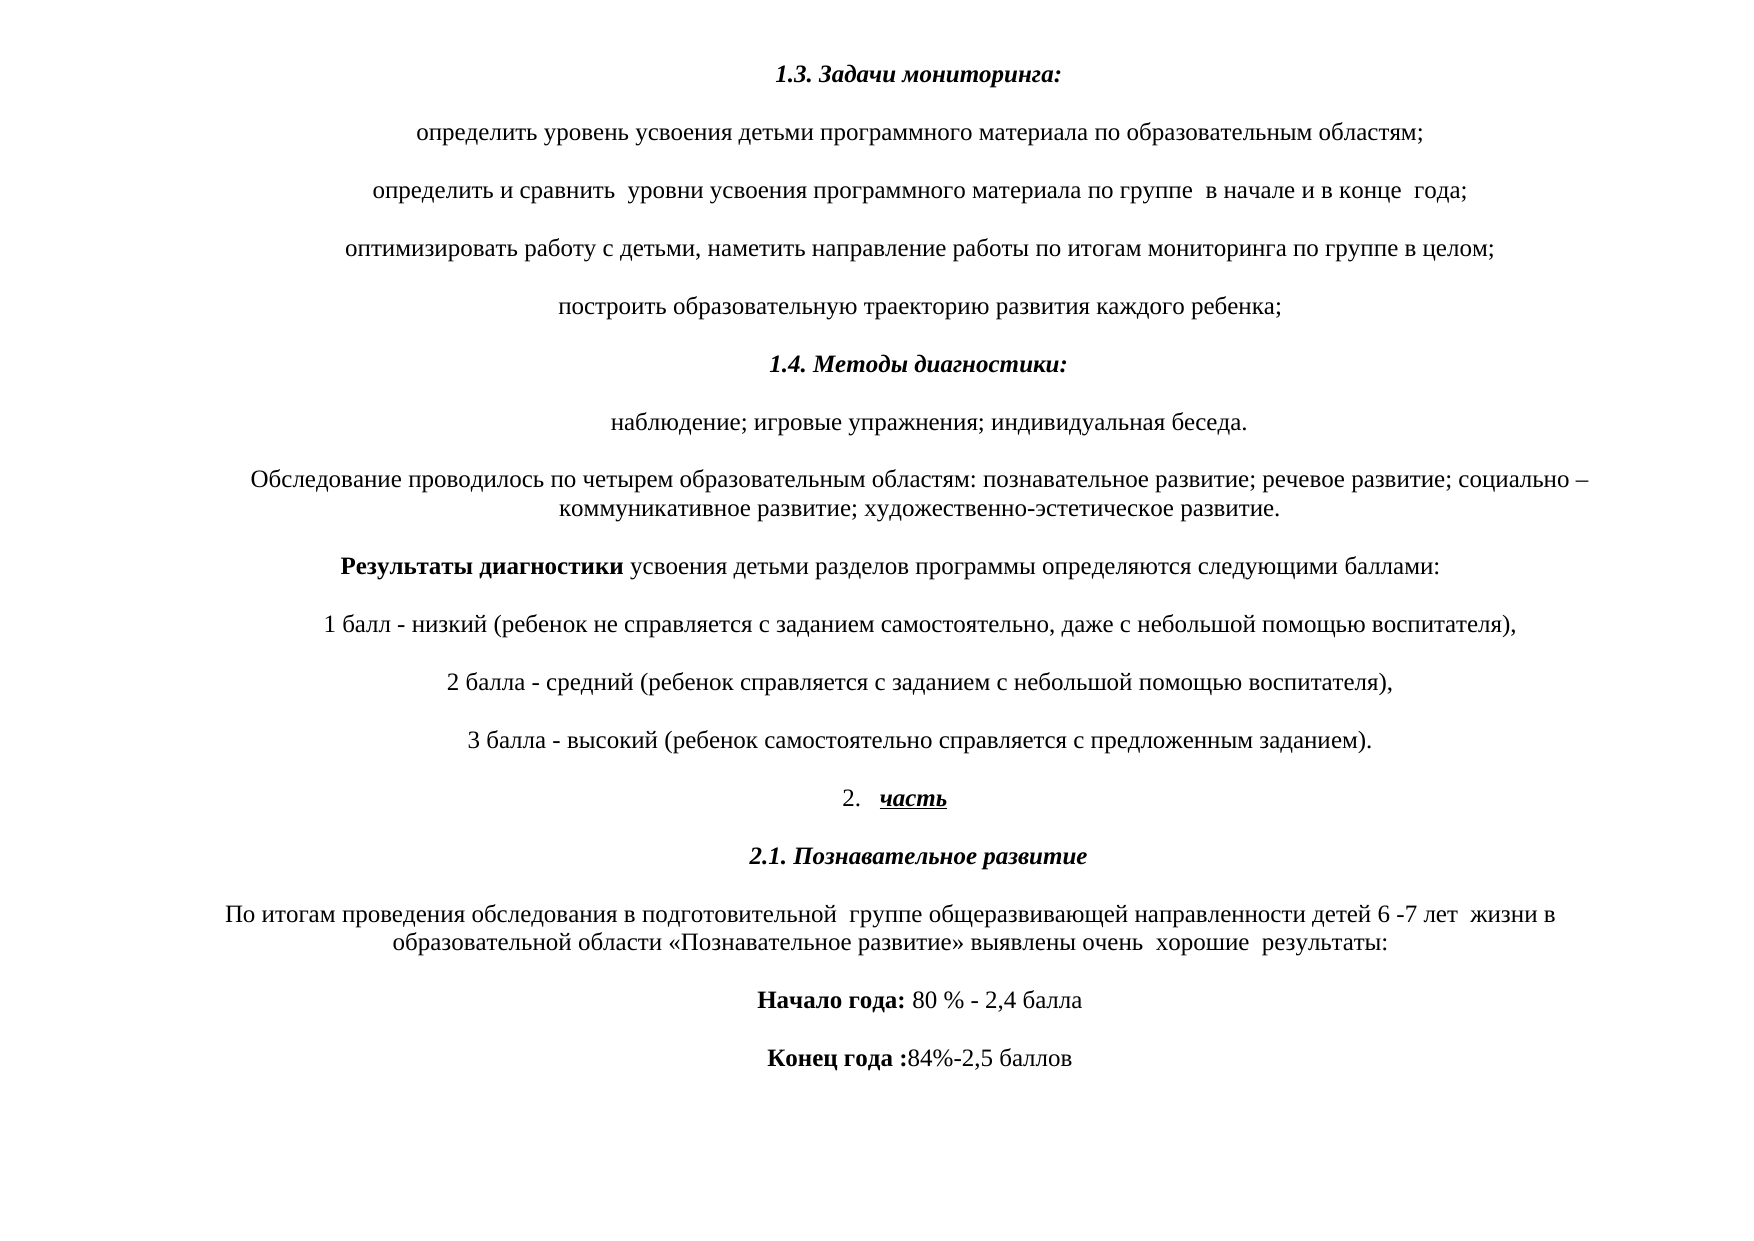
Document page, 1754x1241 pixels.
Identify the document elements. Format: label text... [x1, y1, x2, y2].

text 1.4. Методы диагностики: [203, 349, 1636, 377]
text Конец года :84%-2,5 баллов [203, 1043, 1636, 1072]
text Результаты диагностики усвоения детьми разделов программы определяются следующими баллами: [145, 551, 1636, 580]
text 1.3. Задачи мониторинга: [203, 59, 1636, 88]
text оптимизировать работу с детьми, наметить направление работы по итогам мониторинга по группе в целом; [204, 233, 1636, 262]
text определить и сравнить уровни усвоения программного материала по группе в начале и в конце года; [204, 175, 1636, 204]
text 1 балл - низкий (ребенок не справляется с заданием самостоятельно, даже с небольшой помощью воспитателя), [204, 609, 1636, 638]
text построить образовательную траекторию развития каждого ребенка; [204, 291, 1636, 319]
text Начало года: 80 % - 2,4 балла [203, 985, 1636, 1014]
text наблюдение; игровые упражнения; индивидуальная беседа. [222, 407, 1636, 435]
text Обследование проводилось по четырем образовательным областям: познавательное развитие; речевое развитие; социально – коммуникативное развитие; художественно-эстетическое развитие. [203, 464, 1636, 522]
text 3 балла - высокий (ребенок самостоятельно справляется с предложенным заданием). [204, 725, 1636, 754]
text 2 балла - средний (ребенок справляется с заданием с небольшой помощью воспитателя), [204, 667, 1636, 696]
list часть [156, 783, 1636, 812]
text определить уровень усвоения детьми программного материала по образовательным областям; [204, 117, 1636, 146]
text По итогам проведения обследования в подготовительной группе общеразвивающей направленности детей 6 -7 лет жизни в образовательной области «Познавательное развитие» выявлены очень хорошие результаты: [145, 899, 1636, 956]
text 2.1. Познавательное развитие [203, 841, 1636, 869]
